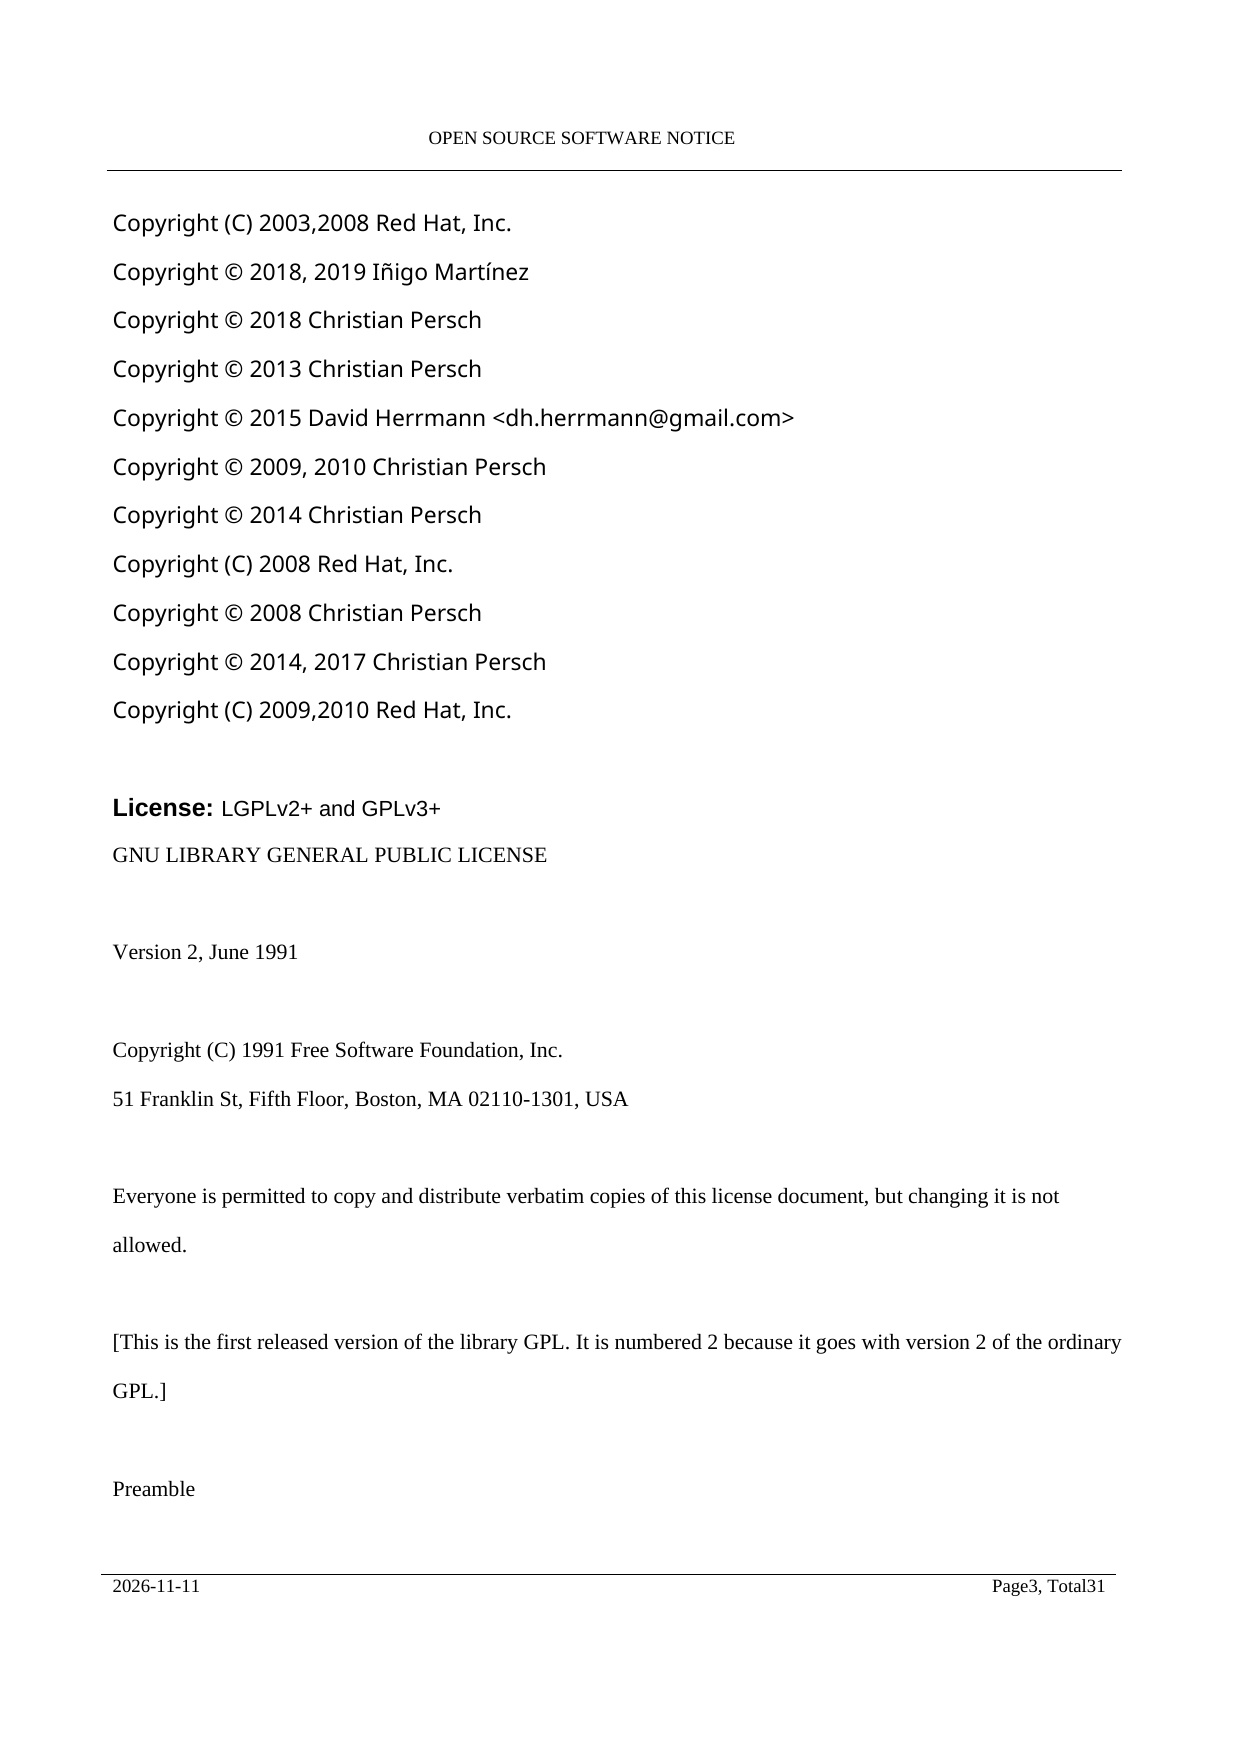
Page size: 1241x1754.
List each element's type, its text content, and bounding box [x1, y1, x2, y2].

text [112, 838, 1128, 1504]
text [112, 206, 1128, 775]
text License: LGPLv2+ and GPLv3+ [112, 791, 1128, 824]
